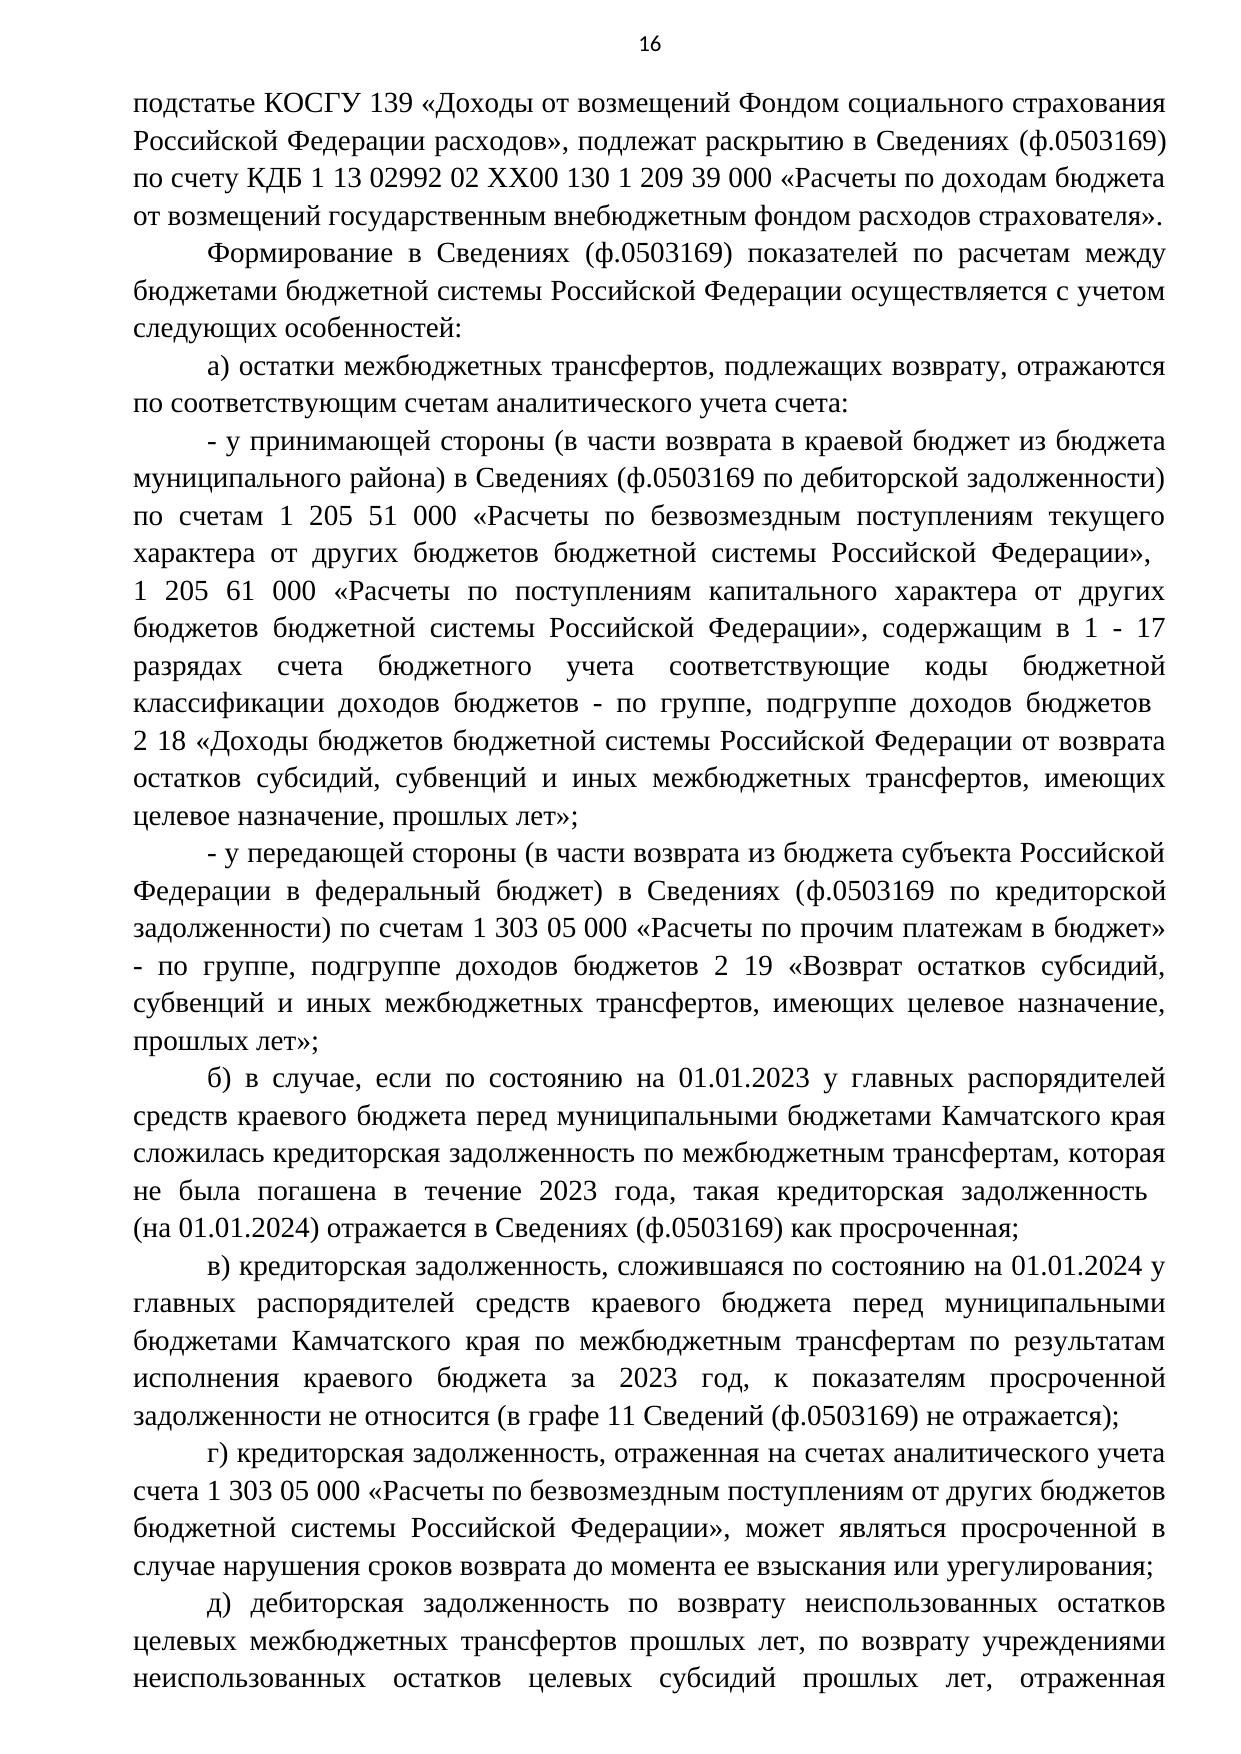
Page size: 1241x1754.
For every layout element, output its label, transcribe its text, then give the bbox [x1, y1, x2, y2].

text в) кредиторская задолженность, сложившаяся по состоянию на 01.01.2024 у главных распорядителей средств краевого бюджета перед муниципальными бюджетами Камчатского края по межбюджетным трансфертам по результатам исполнения краевого бюджета за 2023 год, к показателям просроченной задолженности не относится (в графе 11 Сведений (ф.0503169) не отражается); [133, 1248, 1167, 1432]
text Формирование в Сведениях (ф.0503169) показателей по расчетам между бюджетами бюджетной системы Российской Федерации осуществляется с учетом следующих особенностей: [133, 236, 1167, 344]
text а) остатки межбюджетных трансфертов, подлежащих возврату, отражаются по соответствующим счетам аналитического учета счета: [133, 348, 1167, 419]
text б) в случае, если по состоянию на 01.01.2023 у главных распорядителей средств краевого бюджета перед муниципальными бюджетами Камчатского края сложилась кредиторская задолженность по межбюджетным трансфертам, которая не была погашена в течение 2023 года, такая кредиторская задолженность (на 01.01.2024) отражается в Сведениях (ф.0503169) как просроченная; [133, 1061, 1167, 1244]
text г) кредиторская задолженность, отраженная на счетах аналитического учета счета 1 303 05 000 «Расчеты по безвозмездным поступлениям от других бюджетов бюджетной системы Российской Федерации», может являться просроченной в случае нарушения сроков возврата до момента ее взыскания или урегулирования; [133, 1436, 1167, 1582]
text - у принимающей стороны (в части возврата в краевой бюджет из бюджета муниципального района) в Сведениях (ф.0503169 по дебиторской задолженности) по счетам 1 205 51 000 «Расчеты по безвозмездным поступлениям текущего характера от других бюджетов бюджетной системы Российской Федерации», 1 205 61 000 «Расчеты по поступлениям капитального характера от других бюджетов бюджетной системы Российской Федерации», содержащим в 1 - 17 разрядах счета бюджетного учета соответствующие коды бюджетной классификации доходов бюджетов - по группе, подгруппе доходов бюджетов 2 18 «Доходы бюджетов бюджетной системы Российской Федерации от возврата остатков субсидий, субвенций и иных межбюджетных трансфертов, имеющих целевое назначение, прошлых лет»; [133, 423, 1167, 832]
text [133, 86, 1167, 232]
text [133, 1586, 1167, 1694]
text - у передающей стороны (в части возврата из бюджета субъекта Российской Федерации в федеральный бюджет) в Сведениях (ф.0503169 по кредиторской задолженности) по счетам 1 303 05 000 «Расчеты по прочим платежам в бюджет» - по группе, подгруппе доходов бюджетов 2 19 «Возврат остатков субсидий, субвенций и иных межбюджетных трансфертов, имеющих целевое назначение, прошлых лет»; [133, 836, 1167, 1057]
